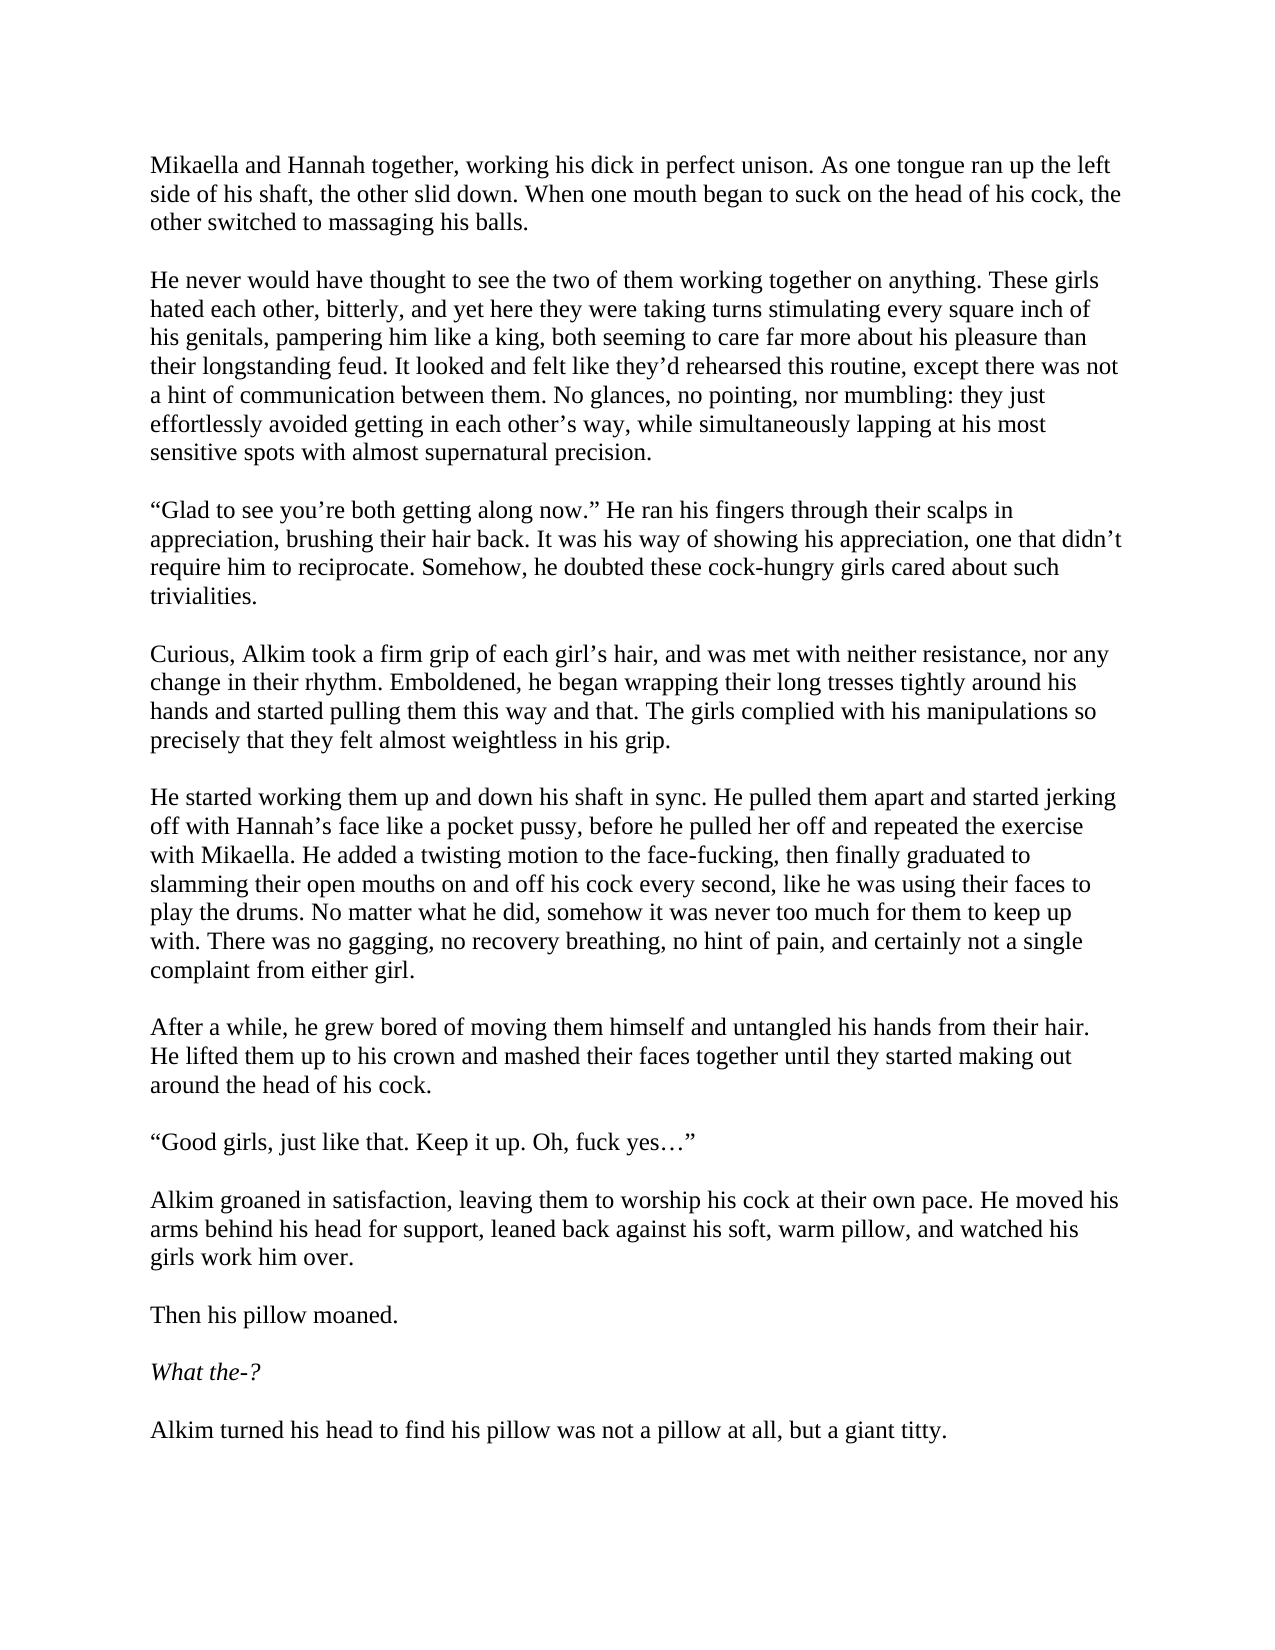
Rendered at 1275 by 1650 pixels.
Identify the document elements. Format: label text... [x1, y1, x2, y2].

text He started working them up and down his shaft in sync. He pulled them apart and started jerking off with Hannah’s face like a pocket pussy, before he pulled her off and repeated the exercise with Mikaella. He added a twisting motion to the face-fucking, then finally graduated to slamming their open mouths on and off his cock every second, like he was using their faces to play the drums. No matter what he did, somehow it was never too much for them to keep up with. There was no gagging, no recovery breathing, no hint of pain, and certainly not a single complaint from either girl. [150, 782, 1125, 984]
text After a while, he grew bored of moving them himself and untangled his hands from their hair. He lifted them up to his crown and mashed their faces together until they started making out around the head of his cock. [150, 1012, 1125, 1099]
text Curious, Alkim took a firm grip of each girl’s hair, and was met with neither resistance, nor any change in their rhythm. Emboldened, he began wrapping their long tresses tightly around his hands and started pulling them this way and that. The girls complied with his manipulations so precisely that they felt almost weightless in his grip. [150, 639, 1125, 754]
text Alkim groaned in satisfaction, leaving them to worship his cock at their own pace. He moved his arms behind his head for support, leaned back against his soft, warm pillow, and watched his girls work him over. [150, 1185, 1125, 1271]
text “Good girls, just like that. Keep it up. Oh, fuck yes…” [150, 1127, 1125, 1156]
text What the-? [150, 1357, 1125, 1415]
text Mikaella and Hannah together, working his dick in perfect unison. As one tongue ran up the left side of his shaft, the other slid down. When one mouth began to suck on the head of his cock, the other switched to massaging his balls. [150, 150, 1125, 236]
text Then his pillow moaned. [150, 1300, 1125, 1329]
text He never would have thought to see the two of them working together on anything. These girls hated each other, bitterly, and yet here they were taking turns stimulating every square inch of his genitals, pampering him like a king, both seeming to care far more about his pleasure than their longstanding feud. It looked and felt like they’d rehearsed this routine, except there was not a hint of communication between them. No glances, no pointing, nor mumbling: they just effortlessly avoided getting in each other’s way, while simultaneously lapping at his most sensitive spots with almost supernatural precision. [150, 265, 1125, 466]
text “Glad to see you’re both getting along now.” He ran his fingers through their scalps in appreciation, brushing their hair back. It was his way of showing his appreciation, one that didn’t require him to reciprocate. Somehow, he doubted these cock-hungry girls cared about such trivialities. [150, 495, 1125, 610]
text Alkim turned his head to find his pillow was not a pillow at all, but a giant titty. [150, 1415, 1125, 1444]
